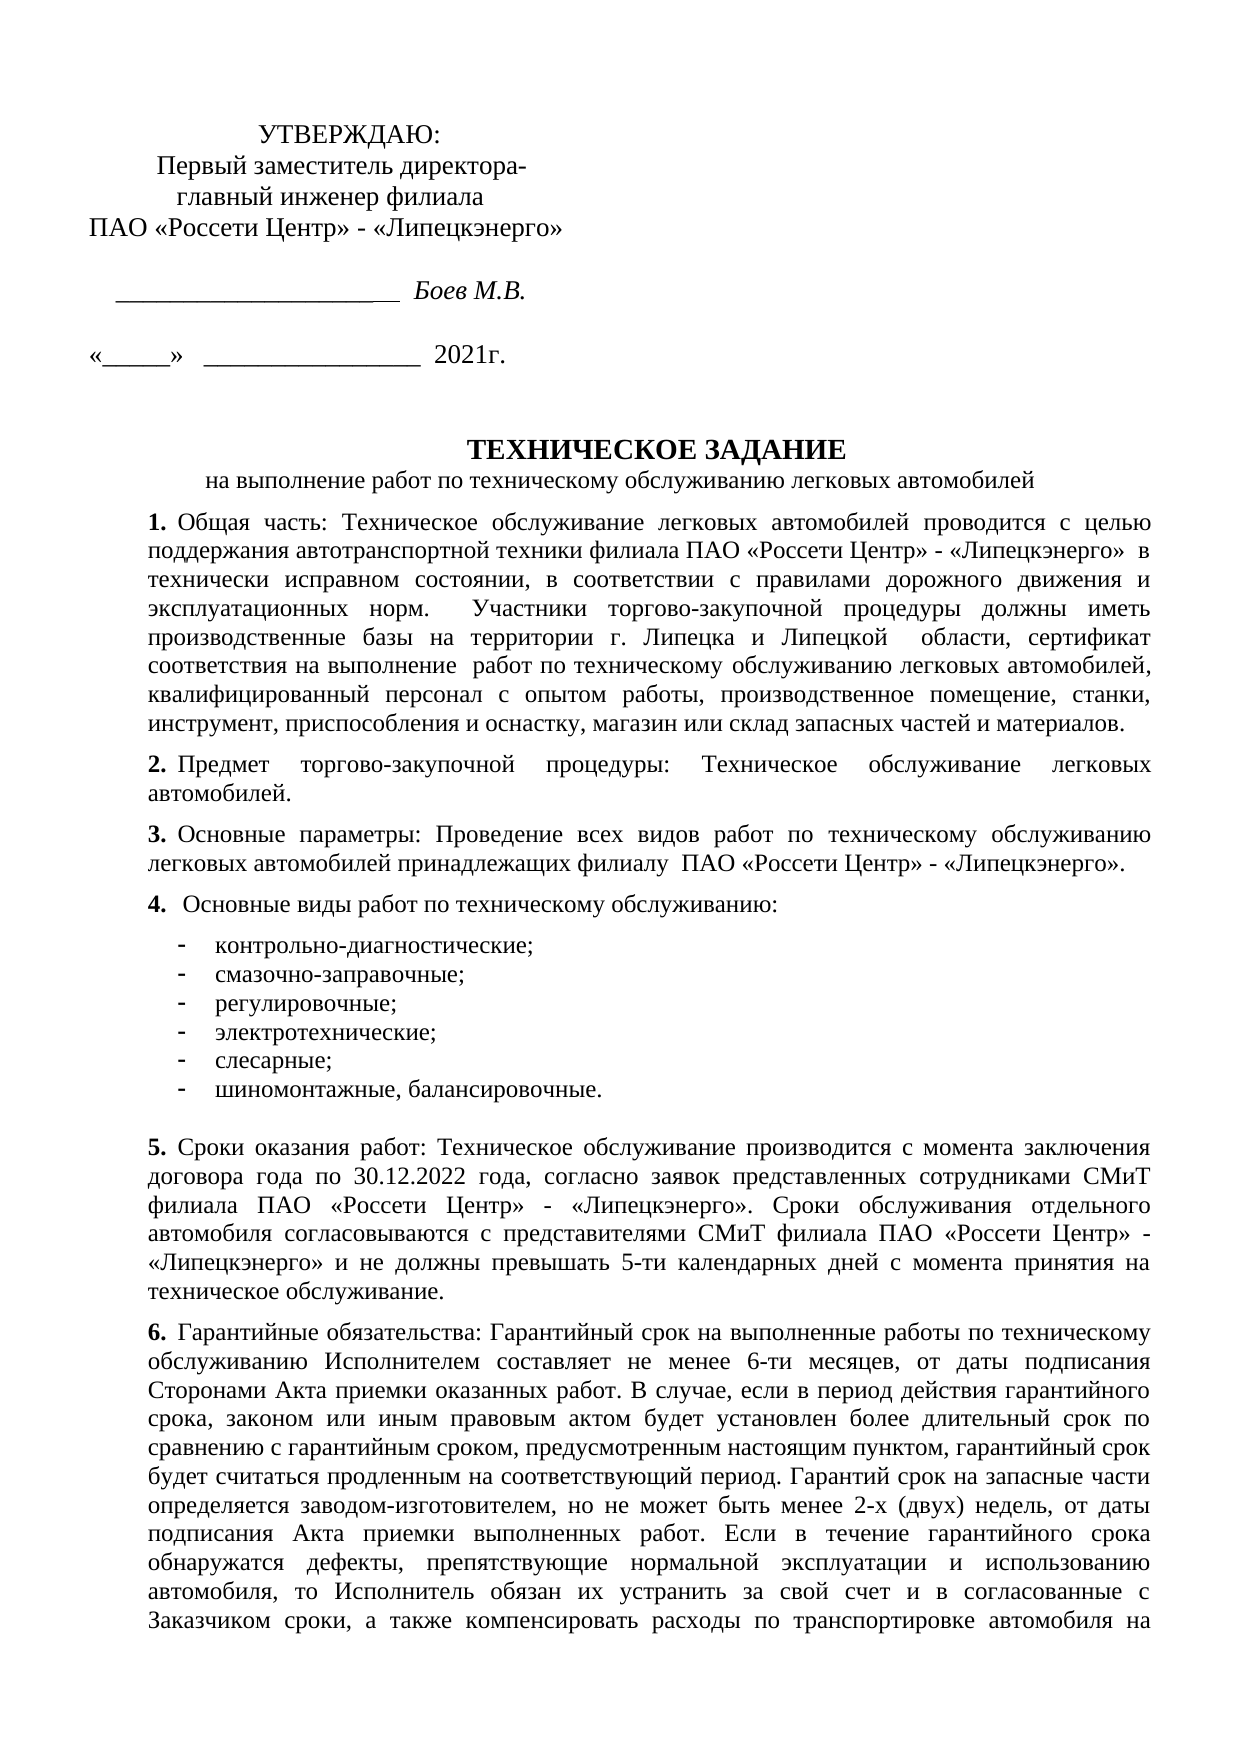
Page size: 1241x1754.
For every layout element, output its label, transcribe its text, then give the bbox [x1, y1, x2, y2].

text ___________________ Боев М.В. [89, 274, 1152, 305]
list Предмет торгово-закупочной процедуры: Техническое обслуживание легковых автомобилей. [148, 749, 1152, 807]
list регулировочные; [177, 988, 1152, 1017]
list контрольно-диагностические; [177, 931, 1152, 959]
list шиномонтажные, балансировочные. [177, 1074, 1152, 1103]
list Основные параметры: Проведение всех видов работ по техническому обслуживанию легковых автомобилей принадлежащих филиалу ПАО «Россети Центр» - «Липецкэнерго». [148, 819, 1152, 877]
list слесарные; [177, 1046, 1152, 1074]
list Сроки оказания работ: Техническое обслуживание производится с момента заключения договора года по 30.12.2022 года, согласно заявок представленных сотрудниками СМиТ филиала ПАО «Россети Центр» - «Липецкэнерго». Сроки обслуживания отдельного автомобиля согласовываются с представителями СМиТ филиала ПАО «Россети Центр» - «Липецкэнерго» и не должны превышать 5-ти календарных дней с момента принятия на техническое обслуживание. [148, 1132, 1152, 1305]
text ТЕХНИЧЕСКОЕ ЗАДАНИЕ [162, 432, 1152, 466]
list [148, 1317, 1152, 1633]
text главный инженер филиала [89, 180, 1152, 212]
list Основные виды работ по техническому обслуживанию: [148, 889, 1152, 918]
text УТВЕРЖДАЮ: [89, 118, 1152, 149]
list Общая часть: Техническое обслуживание легковых автомобилей проводится с целью поддержания автотранспортной техники филиала ПАО «Россети Центр» - «Липецкэнерго» в технически исправном состоянии, в соответствии с правилами дорожного движения и эксплуатационных норм. Участники торгово-закупочной процедуры должны иметь производственные базы на территории г. Липецка и Липецкой области, сертификат соответствия на выполнение работ по техническому обслуживанию легковых автомобилей, квалифицированный персонал с опытом работы, производственное помещение, станки, инструмент, приспособления и оснастку, магазин или склад запасных частей и материалов. [148, 507, 1152, 737]
text ПАО «Россети Центр» - «Липецкэнерго» [89, 212, 1152, 243]
text на выполнение работ по техническому обслуживанию легковых автомобилей [89, 466, 1152, 494]
text «_____» ________________ 2021г. [89, 338, 1152, 370]
list электротехнические; [177, 1017, 1152, 1046]
text Первый заместитель директора- [89, 149, 1152, 180]
list смазочно-заправочные; [177, 959, 1152, 988]
